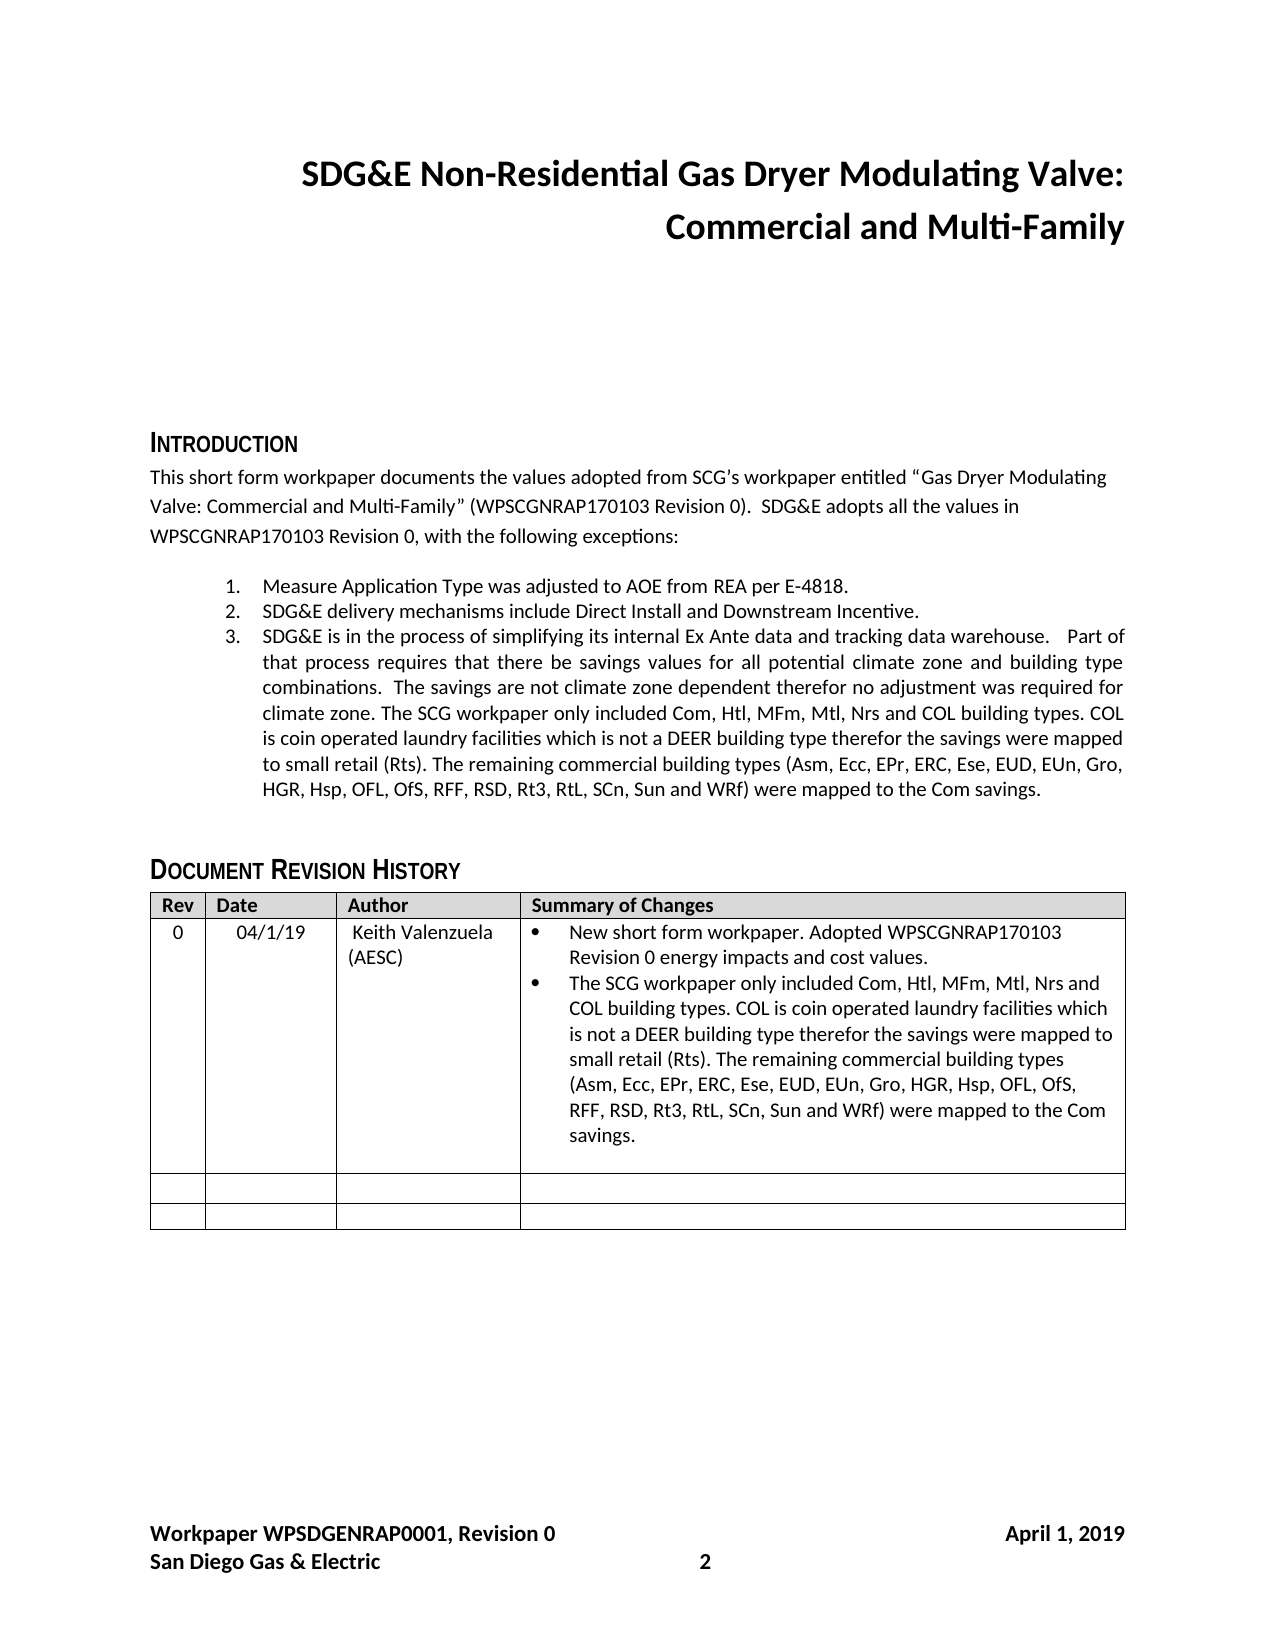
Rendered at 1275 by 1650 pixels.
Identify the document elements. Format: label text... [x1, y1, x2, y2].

list SDG&E delivery mechanisms include Direct Install and Downstream Incentive. [225, 598, 1125, 624]
list Measure Application Type was adjusted to AOE from REA per E-4818. [225, 573, 1125, 598]
table_header Rev [151, 893, 205, 918]
text This short form workpaper documents the values adopted from SCG’s workpaper entitled “Gas Dryer Modulating Valve: Commercial and Multi-Family” (WPSCGNRAP170103 Revision 0). SDG&E adopts all the values in WPSCGNRAP170103 Revision 0, with the following exceptions: [150, 464, 1125, 548]
table_cell [151, 1174, 205, 1202]
table_cell New short form workpaper. Adopted WPSCGNRAP170103 Revision 0 energy impacts and cost values. The SCG workpaper only included Com, Htl, MFm, Mtl, Nrs and COL building types. COL is coin operated laundry facilities which is not a DEER building type therefor the savings were mapped to small retail (Rts). The remaining commercial building types (Asm, Ecc, EPr, ERC, Ese, EUD, EUn, Gro, HGR, Hsp, OFL, OfS, RFF, RSD, Rt3, RtL, SCn, Sun and WRf) were mapped to the Com savings. [521, 919, 1125, 1173]
table_cell [521, 1204, 1125, 1229]
table_header Date [206, 893, 336, 918]
table_cell 04/1/19 [206, 919, 336, 1173]
subtitle Document Revision History [150, 852, 1125, 885]
text SDG&E Non-Residential Gas Dryer Modulating Valve: Commercial and Multi-Family [150, 150, 1125, 248]
table_cell [337, 1174, 520, 1202]
table_cell [337, 1204, 520, 1229]
table_header Summary of Changes [521, 893, 1125, 918]
table_cell 0 [151, 919, 205, 1173]
table_cell [206, 1204, 336, 1229]
subtitle Introduction [150, 425, 1125, 458]
table_cell [521, 1174, 1125, 1202]
table_cell Keith Valenzuela (AESC) [337, 919, 520, 1173]
table_cell [206, 1174, 336, 1202]
list SDG&E is in the process of simplifying its internal Ex Ante data and tracking data warehouse. Part of that process requires that there be savings values for all potential climate zone and building type combinations. The savings are not climate zone dependent therefor no adjustment was required for climate zone. The SCG workpaper only included Com, Htl, MFm, Mtl, Nrs and COL building types. COL is coin operated laundry facilities which is not a DEER building type therefor the savings were mapped to small retail (Rts). The remaining commercial building types (Asm, Ecc, EPr, ERC, Ese, EUD, EUn, Gro, HGR, Hsp, OFL, OfS, RFF, RSD, Rt3, RtL, SCn, Sun and WRf) were mapped to the Com savings. [225, 624, 1125, 802]
table_header Author [337, 893, 520, 918]
table_cell [151, 1204, 205, 1229]
